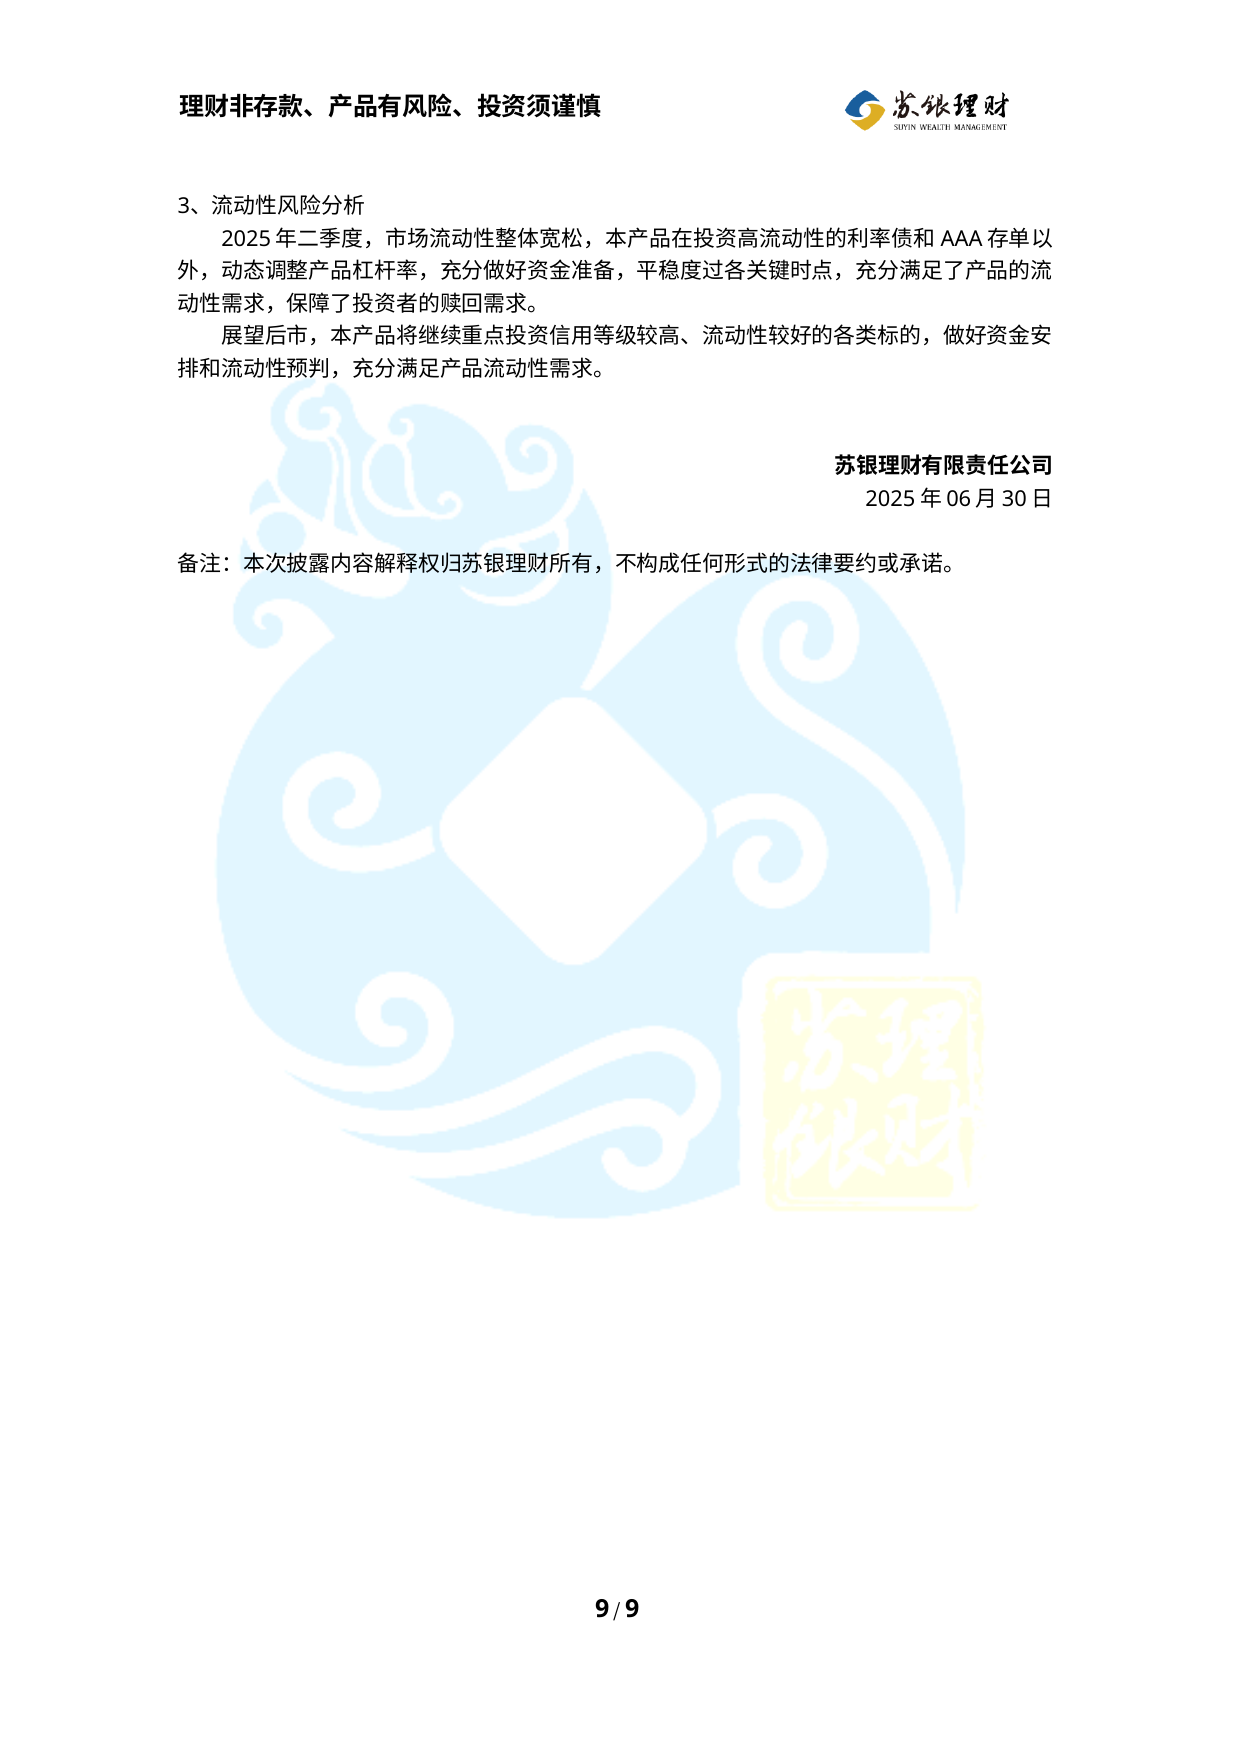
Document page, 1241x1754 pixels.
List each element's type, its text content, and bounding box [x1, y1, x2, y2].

text 展望后市，本产品将继续重点投资信用等级较高、流动性较好的各类标的，做好资金安排和流动性预判，充分满足产品流动性需求。 [177, 318, 1053, 383]
text 备注：本次披露内容解释权归苏银理财所有，不构成任何形式的法律要约或承诺。 [177, 546, 1053, 578]
text 2025年二季度，市场流动性整体宽松，本产品在投资高流动性的利率债和AAA存单以外，动态调整产品杠杆率，充分做好资金准备，平稳度过各关键时点，充分满足了产品的流动性需求，保障了投资者的赎回需求。 [177, 221, 1053, 318]
text 苏银理财有限责任公司 [177, 448, 1053, 481]
text 2025年06月30日 [177, 481, 1053, 513]
picture [820, 72, 1039, 143]
text 3、流动性风险分析 [177, 188, 1053, 221]
